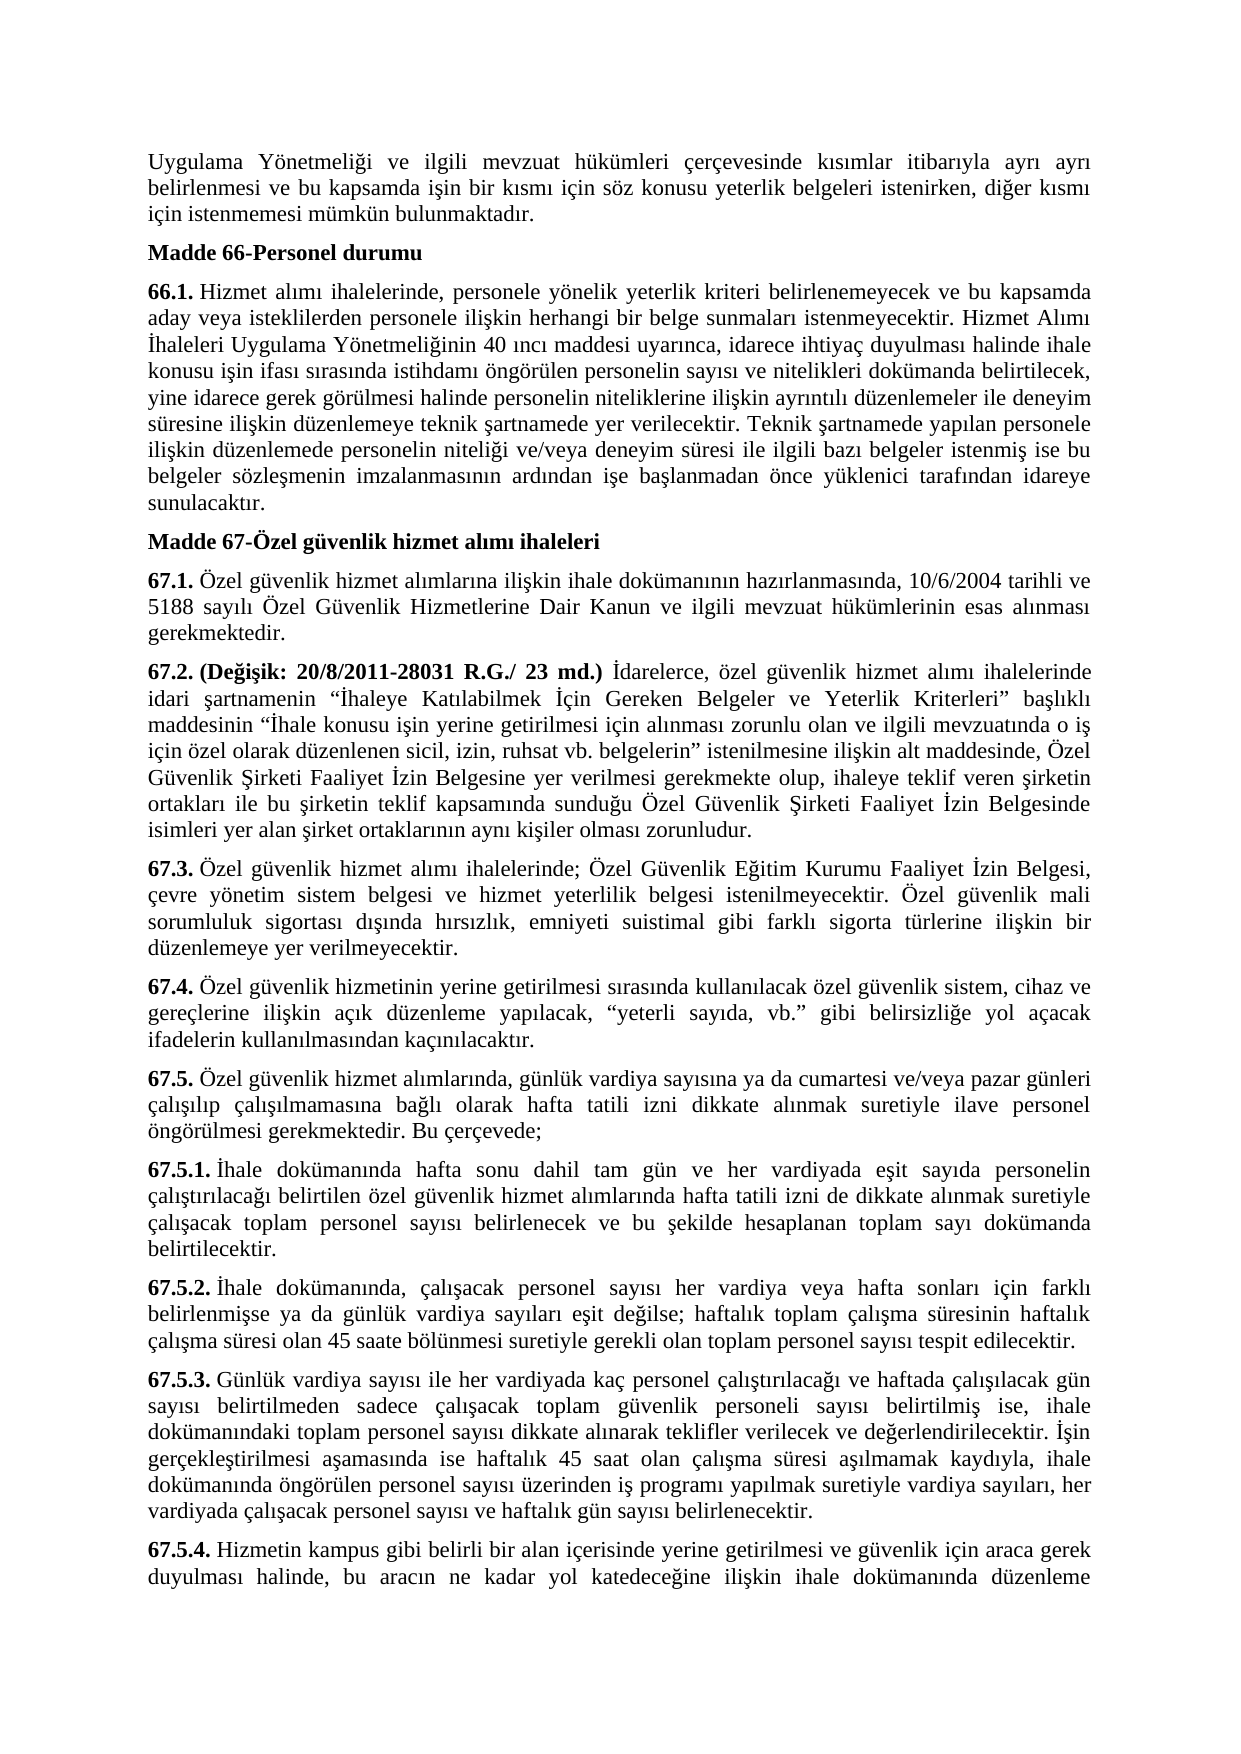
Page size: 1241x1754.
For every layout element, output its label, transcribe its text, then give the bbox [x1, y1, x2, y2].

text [148, 148, 1092, 227]
text 67.5.2. İhale dokümanında, çalışacak personel sayısı her vardiya veya hafta sonları için farklı belirlenmişse ya da günlük vardiya sayıları eşit değilse; haftalık toplam çalışma süresinin haftalık çalışma süresi olan 45 saate bölünmesi suretiyle gerekli olan toplam personel sayısı tespit edilecektir. [148, 1274, 1092, 1353]
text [148, 1536, 1092, 1589]
text 67.3. Özel güvenlik hizmet alımı ihalelerinde; Özel Güvenlik Eğitim Kurumu Faaliyet İzin Belgesi, çevre yönetim sistem belgesi ve hizmet yeterlilik belgesi istenilmeyecektir. Özel güvenlik mali sorumluluk sigortası dışında hırsızlık, emniyeti suistimal gibi farklı sigorta türlerine ilişkin bir düzenlemeye yer verilmeyecektir. [148, 855, 1092, 961]
text 67.1. Özel güvenlik hizmet alımlarına ilişkin ihale dokümanının hazırlanmasında, 10/6/2004 tarihli ve 5188 sayılı Özel Güvenlik Hizmetlerine Dair Kanun ve ilgili mevzuat hükümlerinin esas alınması gerekmektedir. [148, 567, 1092, 646]
text 66.1. Hizmet alımı ihalelerinde, personele yönelik yeterlik kriteri belirlenemeyecek ve bu kapsamda aday veya isteklilerden personele ilişkin herhangi bir belge sunmaları istenmeyecektir. Hizmet Alımı İhaleleri Uygulama Yönetmeliğinin 40 ıncı maddesi uyarınca, idarece ihtiyaç duyulması halinde ihale konusu işin ifası sırasında istihdamı öngörülen personelin sayısı ve nitelikleri dokümanda belirtilecek, yine idarece gerek görülmesi halinde personelin niteliklerine ilişkin ayrıntılı düzenlemeler ile deneyim süresine ilişkin düzenlemeye teknik şartnamede yer verilecektir. Teknik şartnamede yapılan personele ilişkin düzenlemede personelin niteliği ve/veya deneyim süresi ile ilgili bazı belgeler istenmiş ise bu belgeler sözleşmenin imzalanmasının ardından işe başlanmadan önce yüklenici tarafından idareye sunulacaktır. [148, 278, 1092, 515]
text Madde 66-Personel durumu [148, 239, 1092, 266]
text 67.4. Özel güvenlik hizmetinin yerine getirilmesi sırasında kullanılacak özel güvenlik sistem, cihaz ve gereçlerine ilişkin açık düzenleme yapılacak, “yeterli sayıda, vb.” gibi belirsizliğe yol açacak ifadelerin kullanılmasından kaçınılacaktır. [148, 973, 1092, 1052]
text 67.5.3. Günlük vardiya sayısı ile her vardiyada kaç personel çalıştırılacağı ve haftada çalışılacak gün sayısı belirtilmeden sadece çalışacak toplam güvenlik personeli sayısı belirtilmiş ise, ihale dokümanındaki toplam personel sayısı dikkate alınarak teklifler verilecek ve değerlendirilecektir. İşin gerçekleştirilmesi aşamasında ise haftalık 45 saat olan çalışma süresi aşılmamak kaydıyla, ihale dokümanında öngörülen personel sayısı üzerinden iş programı yapılmak suretiyle vardiya sayıları, her vardiyada çalışacak personel sayısı ve haftalık gün sayısı belirlenecektir. [148, 1366, 1092, 1524]
text 67.5. Özel güvenlik hizmet alımlarında, günlük vardiya sayısına ya da cumartesi ve/veya pazar günleri çalışılıp çalışılmamasına bağlı olarak hafta tatili izni dikkate alınmak suretiyle ilave personel öngörülmesi gerekmektedir. Bu çerçevede; [148, 1065, 1092, 1144]
text Madde 67-Özel güvenlik hizmet alımı ihaleleri [148, 528, 1092, 554]
text 67.2. (Değişik: 20/8/2011-28031 R.G./ 23 md.) İdarelerce, özel güvenlik hizmet alımı ihalelerinde idari şartnamenin “İhaleye Katılabilmek İçin Gereken Belgeler ve Yeterlik Kriterleri” başlıklı maddesinin “İhale konusu işin yerine getirilmesi için alınması zorunlu olan ve ilgili mevzuatında o iş için özel olarak düzenlenen sicil, izin, ruhsat vb. belgelerin” istenilmesine ilişkin alt maddesinde, Özel Güvenlik Şirketi Faaliyet İzin Belgesine yer verilmesi gerekmekte olup, ihaleye teklif veren şirketin ortakları ile bu şirketin teklif kapsamında sunduğu Özel Güvenlik Şirketi Faaliyet İzin Belgesinde isimleri yer alan şirket ortaklarının aynı kişiler olması zorunludur. [148, 658, 1092, 843]
text 67.5.1. İhale dokümanında hafta sonu dahil tam gün ve her vardiyada eşit sayıda personelin çalıştırılacağı belirtilen özel güvenlik hizmet alımlarında hafta tatili izni de dikkate alınmak suretiyle çalışacak toplam personel sayısı belirlenecek ve bu şekilde hesaplanan toplam sayı dokümanda belirtilecektir. [148, 1156, 1092, 1262]
